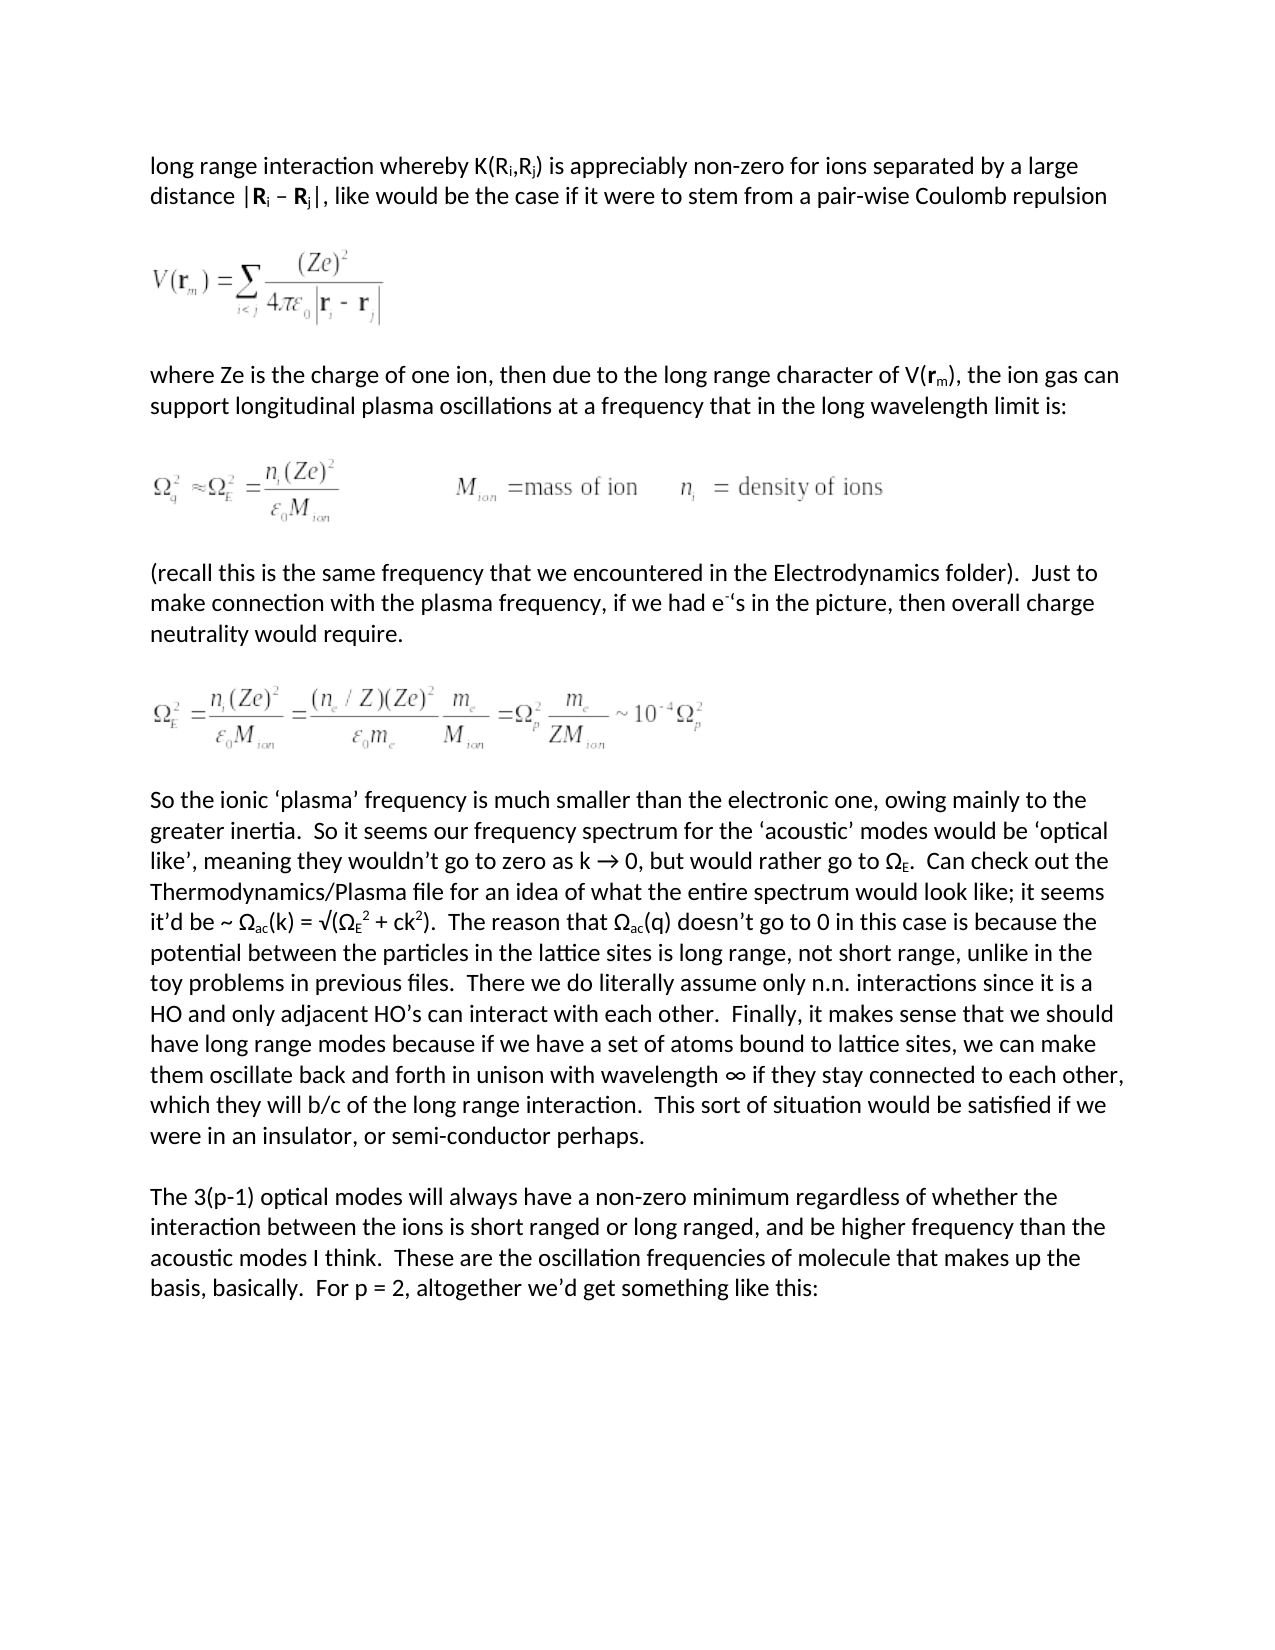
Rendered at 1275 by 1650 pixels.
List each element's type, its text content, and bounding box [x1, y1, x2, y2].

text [150, 150, 1125, 211]
text (recall this is the same frequency that we encountered in the Electrodynamics folder). Just to make connection with the plasma frequency, if we had e-‘s in the picture, then overall charge neutrality would require. [150, 557, 1125, 648]
text where Ze is the charge of one ion, then due to the long range character of V(rm), the ion gas can support longitudinal plasma oscillations at a frequency that in the long wavelength limit is: [150, 359, 1125, 421]
text The 3(p-1) optical modes will always have a non-zero minimum regardless of whether the interaction between the ions is short ranged or long ranged, and be higher frequency than the acoustic modes I think. These are the oscillation frequencies of molecule that makes up the basis, basically. For p = 2, altogether we’d get something like this: [150, 1151, 1125, 1303]
text So the ionic ‘plasma’ frequency is much smaller than the electronic one, owing mainly to the greater inertia. So it seems our frequency spectrum for the ‘acoustic’ modes would be ‘optical like’, meaning they wouldn’t go to zero as k → 0, but would rather go to ΩE. Can check out the Thermodynamics/Plasma file for an idea of what the entire spectrum would look like; it seems it’d be ~ Ωac(k) = √(ΩE2 + ck2). The reason that Ωac(q) doesn’t go to 0 in this case is because the potential between the particles in the lattice sites is long range, not short range, unlike in the toy problems in previous files. There we do literally assume only n.n. interactions since it is a HO and only adjacent HO’s can interact with each other. Finally, it makes sense that we should have long range modes because if we have a set of atoms bound to lattice sites, we can make them oscillate back and forth in unison with wavelength ∞ if they stay connected to each other, which they will b/c of the long range interaction. This sort of situation would be satisfied if we were in an insulator, or semi-conductor perhaps. [150, 784, 1125, 1151]
